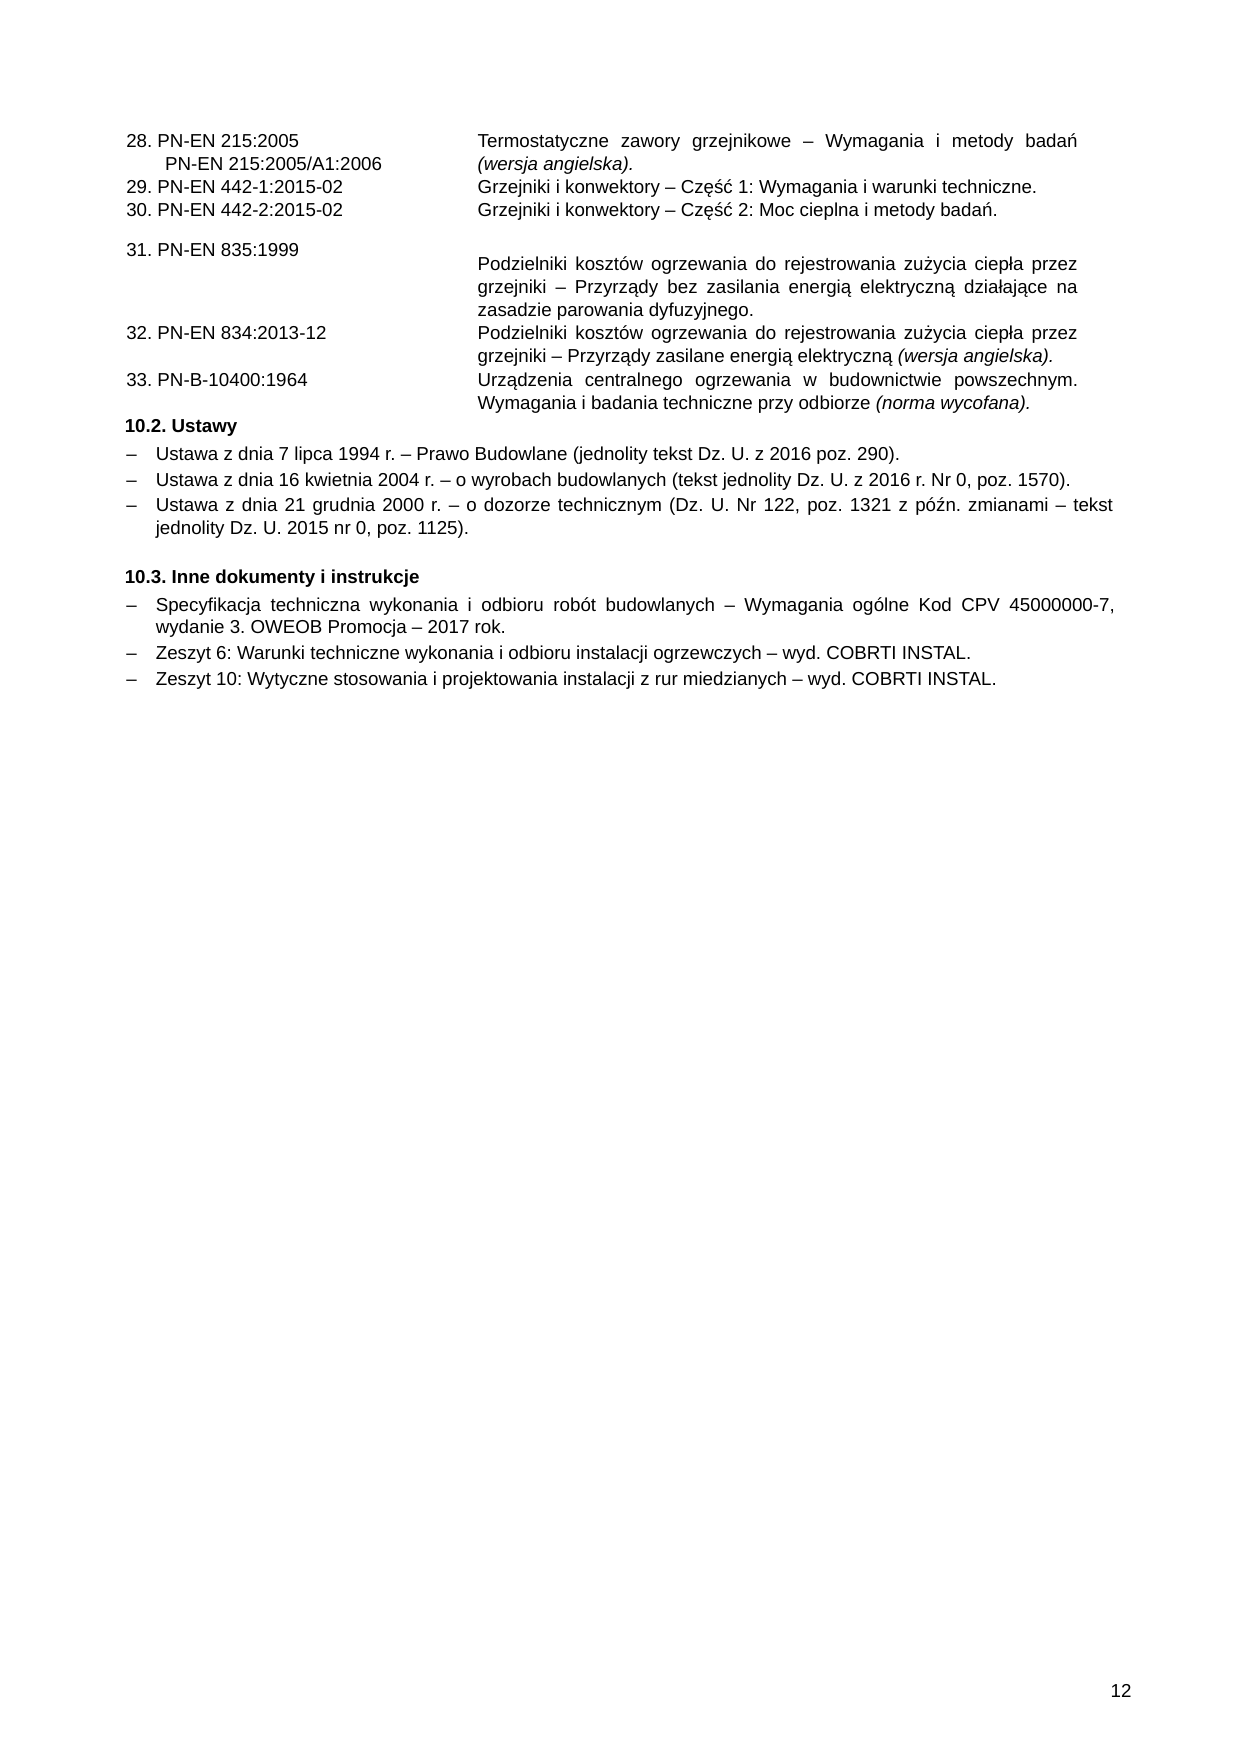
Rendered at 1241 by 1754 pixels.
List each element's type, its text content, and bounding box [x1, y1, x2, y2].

table_cell 33. PN-B-10400:1964 [126, 369, 477, 415]
table_cell Grzejniki i konwektory – Część 1: Wymagania i warunki techniczne. [478, 176, 1078, 199]
table_cell Grzejniki i konwektory – Część 2: Moc cieplna i metody badań. [478, 199, 1078, 239]
list Ustawa z dnia 16 kwietnia 2004 r. – o wyrobach budowlanych (tekst jednolity Dz. U. z 2016 r. Nr 0, poz. 1570). [126, 468, 1115, 490]
subtitle 10.2. Ustawy [124, 415, 1115, 437]
table_cell 30. PN-EN 442-2:2015-02 [126, 199, 477, 239]
list Ustawa z dnia 21 grudnia 2000 r. – o dozorze technicznym (Dz. U. Nr 122, poz. 1321 z późn. zmianami – tekst jednolity Dz. U. 2015 nr 0, poz. 1125). [126, 494, 1115, 538]
subtitle 10.3. Inne dokumenty i instrukcje [124, 566, 1115, 588]
list Specyfikacja techniczna wykonania i odbioru robót budowlanych – Wymagania ogólne Kod CPV 45000000-7, wydanie 3. OWEOB Promocja – 2017 rok. [126, 594, 1115, 638]
table_cell Podzielniki kosztów ogrzewania do rejestrowania zużycia ciepła przez grzejniki – Przyrządy bez zasilania energią elektryczną działające na zasadzie parowania dyfuzyjnego. [478, 239, 1078, 322]
table_cell 28. PN-EN 215:2005 PN-EN 215:2005/A1:2006 [126, 129, 477, 176]
table_cell 29. PN-EN 442-1:2015-02 [126, 176, 477, 199]
table_cell Podzielniki kosztów ogrzewania do rejestrowania zużycia ciepła przez grzejniki – Przyrządy zasilane energią elektryczną (wersja angielska). [478, 322, 1078, 368]
table_cell Termostatyczne zawory grzejnikowe – Wymagania i metody badań (wersja angielska). [478, 129, 1078, 176]
table_cell Urządzenia centralnego ogrzewania w budownictwie powszechnym. Wymagania i badania techniczne przy odbiorze (norma wycofana). [478, 369, 1078, 415]
table_cell 32. PN-EN 834:2013-12 [126, 322, 477, 368]
list Zeszyt 10: Wytyczne stosowania i projektowania instalacji z rur miedzianych – wyd. COBRTI INSTAL. [126, 668, 1115, 689]
table_cell 31. PN-EN 835:1999 [126, 239, 477, 322]
list Zeszyt 6: Warunki techniczne wykonania i odbioru instalacji ogrzewczych – wyd. COBRTI INSTAL. [126, 642, 1115, 663]
list Ustawa z dnia 7 lipca 1994 r. – Prawo Budowlane (jednolity tekst Dz. U. z 2016 poz. 290). [126, 443, 1115, 464]
